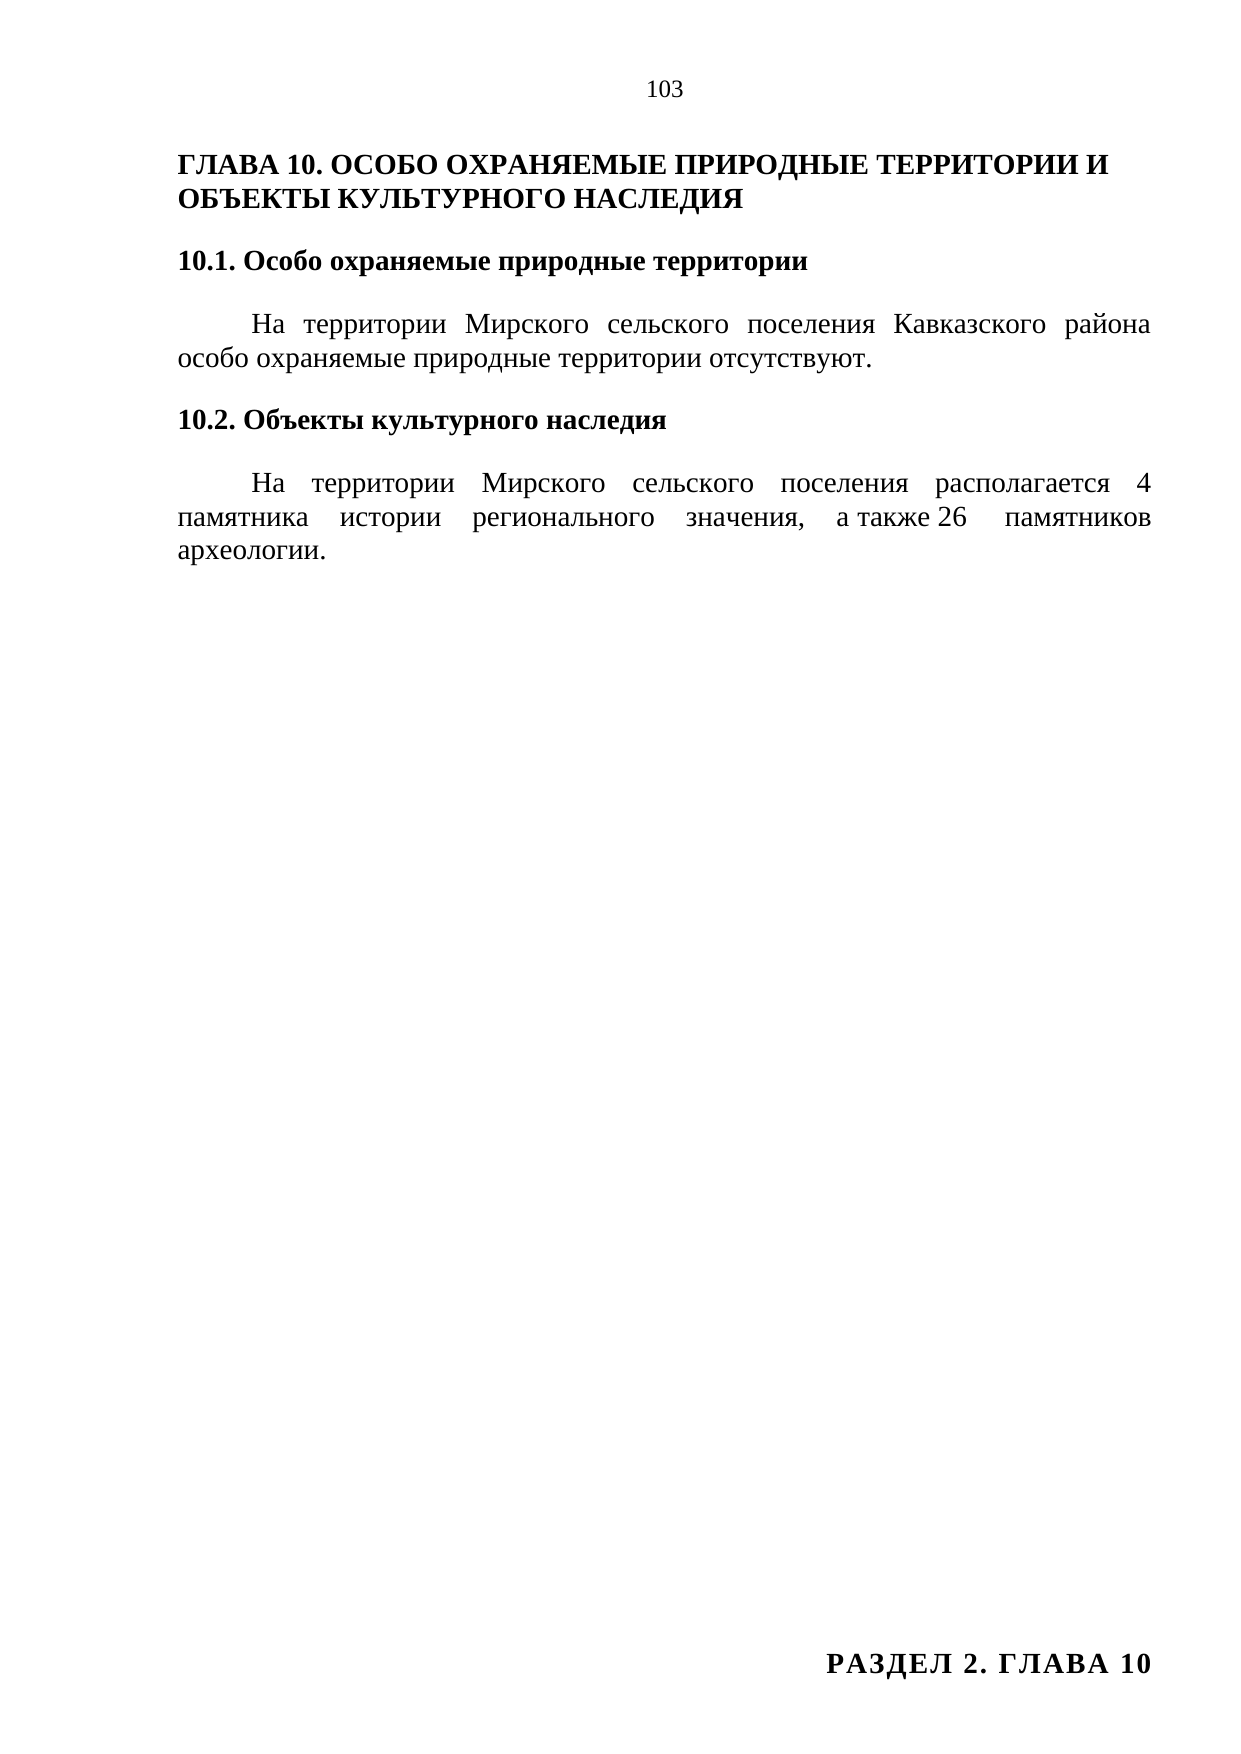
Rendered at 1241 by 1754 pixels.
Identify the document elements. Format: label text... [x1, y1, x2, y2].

text На территории Мирского сельского поселения располагается 4 памятника истории регионального значения, а также 26 памятников археологии. [177, 465, 1152, 566]
text ГЛАВА 10. ОСОБО ОХРАНЯЕМЫЕ ПРИРОДНЫЕ ТЕРРИТОРИИ И ОБЪЕКТЫ КУЛЬТУРНОГО НАСЛЕДИЯ [177, 147, 1152, 214]
text На территории Мирского сельского поселения Кавказского района особо охраняемые природные территории отсутствуют. [177, 306, 1152, 373]
text 10.2. Объекты культурного наследия [177, 402, 1152, 436]
text 10.1. Особо охраняемые природные территории [177, 243, 1152, 277]
